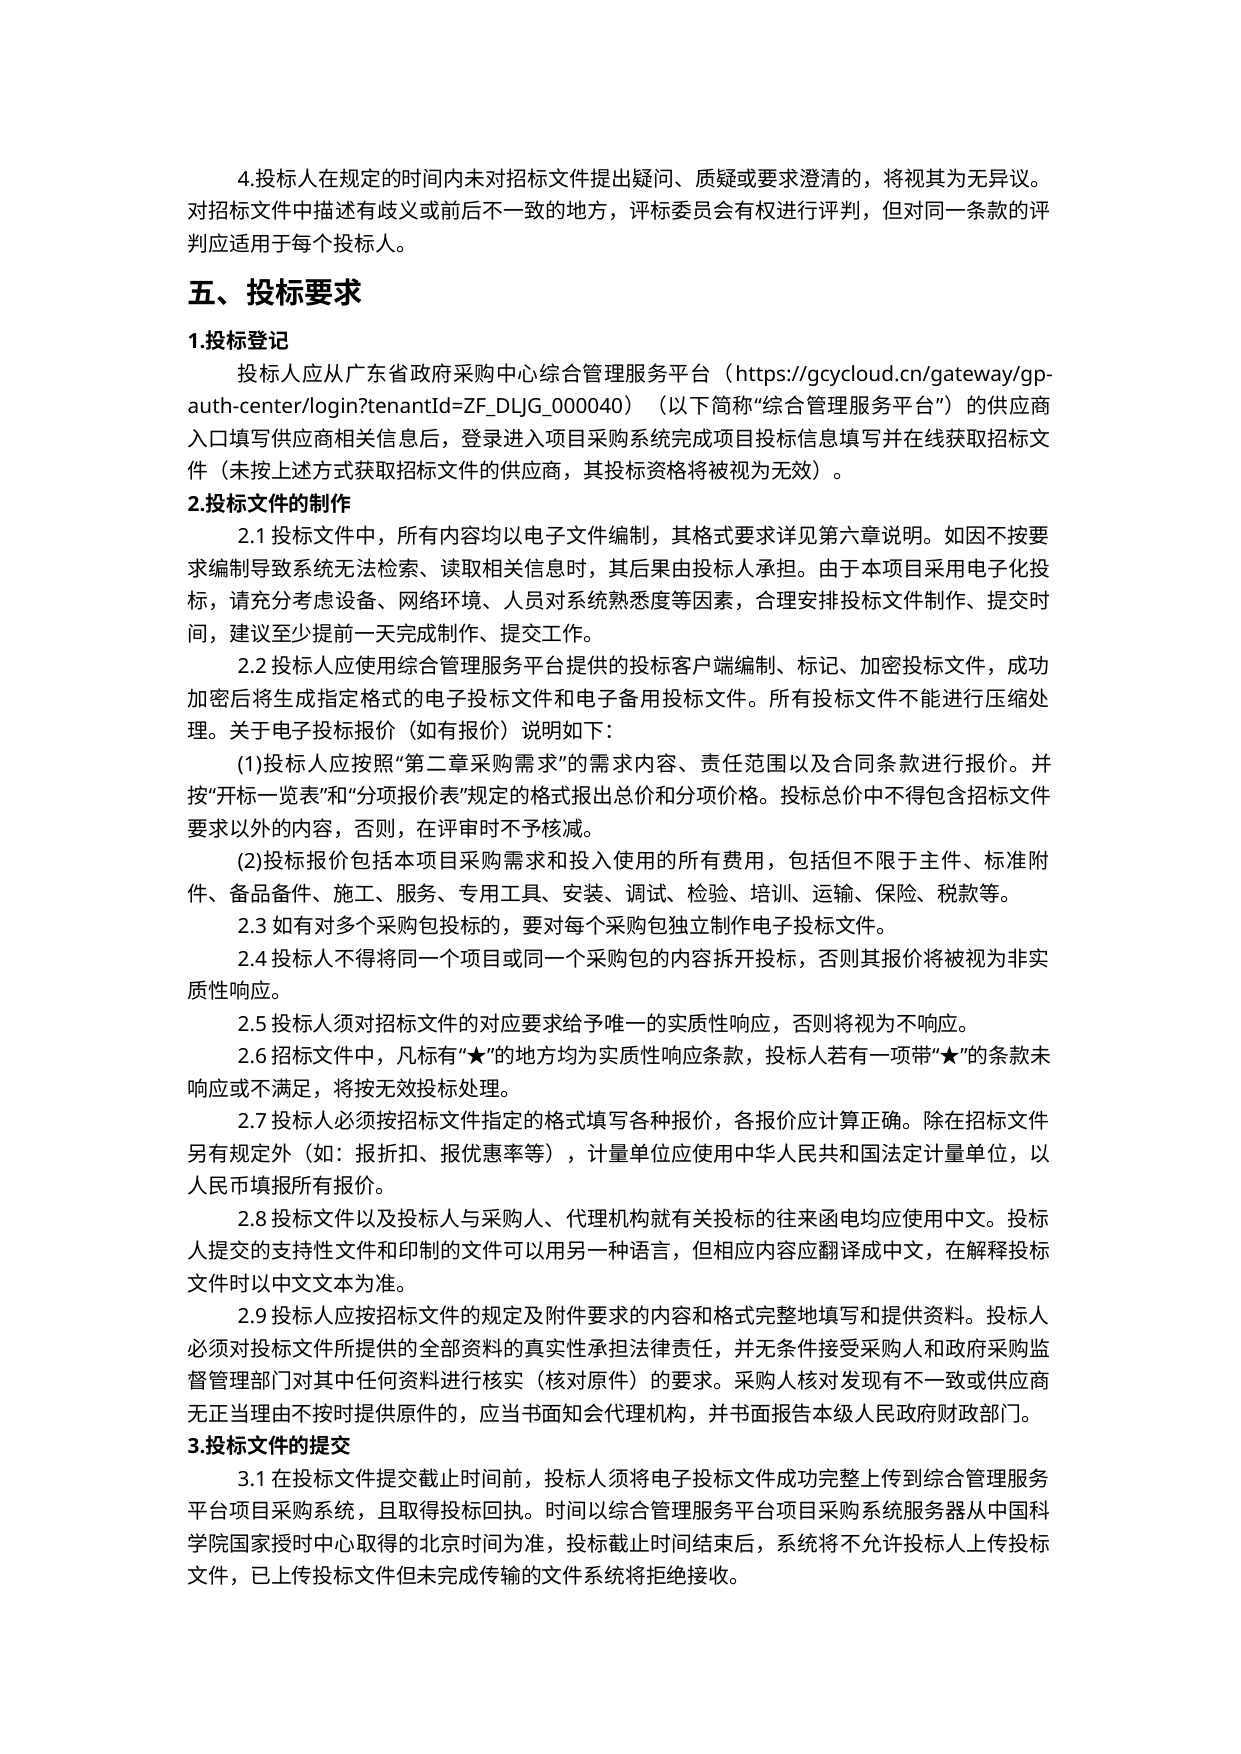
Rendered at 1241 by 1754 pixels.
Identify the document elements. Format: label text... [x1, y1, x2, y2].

text 2.3 如有对多个采购包投标的，要对每个采购包独立制作电子投标文件。 [187, 909, 1053, 942]
text (1)投标人应按照“第二章采购需求”的需求内容、责任范围以及合同条款进行报价。并按“开标一览表”和“分项报价表”规定的格式报出总价和分项价格。投标总价中不得包含招标文件要求以外的内容，否则，在评审时不予核减。 [187, 747, 1053, 844]
text 2.8投标文件以及投标人与采购人、代理机构就有关投标的往来函电均应使用中文。投标人提交的支持性文件和印制的文件可以用另一种语言，但相应内容应翻译成中文，在解释投标文件时以中文文本为准。 [187, 1202, 1053, 1299]
text 1.投标登记 [187, 324, 1053, 357]
text 3.1在投标文件提交截止时间前，投标人须将电子投标文件成功完整上传到综合管理服务平台项目采购系统，且取得投标回执。时间以综合管理服务平台项目采购系统服务器从中国科学院国家授时中心取得的北京时间为准，投标截止时间结束后，系统将不允许投标人上传投标文件，已上传投标文件但未完成传输的文件系统将拒绝接收。 [187, 1462, 1053, 1592]
text (2)投标报价包括本项目采购需求和投入使用的所有费用，包括但不限于主件、标准附件、备品备件、施工、服务、专用工具、安装、调试、检验、培训、运输、保险、税款等。 [187, 844, 1053, 909]
text 2.5投标人须对招标文件的对应要求给予唯一的实质性响应，否则将视为不响应。 [187, 1007, 1053, 1039]
text 2.9投标人应按招标文件的规定及附件要求的内容和格式完整地填写和提供资料。投标人必须对投标文件所提供的全部资料的真实性承担法律责任，并无条件接受采购人和政府采购监督管理部门对其中任何资料进行核实（核对原件）的要求。采购人核对发现有不一致或供应商无正当理由不按时提供原件的，应当书面知会代理机构，并书面报告本级人民政府财政部门。 [187, 1299, 1053, 1429]
text 4.投标人在规定的时间内未对招标文件提出疑问、质疑或要求澄清的，将视其为无异议。对招标文件中描述有歧义或前后不一致的地方，评标委员会有权进行评判，但对同一条款的评判应适用于每个投标人。 [187, 162, 1053, 259]
text 2.1投标文件中，所有内容均以电子文件编制，其格式要求详见第六章说明。如因不按要求编制导致系统无法检索、读取相关信息时，其后果由投标人承担。由于本项目采用电子化投标，请充分考虑设备、网络环境、人员对系统熟悉度等因素，合理安排投标文件制作、提交时间，建议至少提前一天完成制作、提交工作。 [187, 519, 1053, 649]
text 2.4投标人不得将同一个项目或同一个采购包的内容拆开投标，否则其报价将被视为非实质性响应。 [187, 942, 1053, 1007]
text 2.7投标人必须按招标文件指定的格式填写各种报价，各报价应计算正确。除在招标文件另有规定外（如：报折扣、报优惠率等），计量单位应使用中华人民共和国法定计量单位，以人民币填报所有报价。 [187, 1104, 1053, 1202]
text 2.2投标人应使用综合管理服务平台提供的投标客户端编制、标记、加密投标文件，成功加密后将生成指定格式的电子投标文件和电子备用投标文件。所有投标文件不能进行压缩处理。关于电子投标报价（如有报价）说明如下： [187, 649, 1053, 747]
text 投标人应从广东省政府采购中心综合管理服务平台（https://gcycloud.cn/gateway/gp-auth-center/login?tenantId=ZF_DLJG_000040）（以下简称“综合管理服务平台”）的供应商入口填写供应商相关信息后，登录进入项目采购系统完成项目投标信息填写并在线获取招标文件（未按上述方式获取招标文件的供应商，其投标资格将被视为无效）。 [187, 357, 1053, 487]
text 2.6招标文件中，凡标有“★”的地方均为实质性响应条款，投标人若有一项带“★”的条款未响应或不满足，将按无效投标处理。 [187, 1039, 1053, 1104]
text 五、投标要求 [187, 259, 1053, 324]
text 3.投标文件的提交 [187, 1429, 1053, 1462]
text 2.投标文件的制作 [187, 487, 1053, 519]
